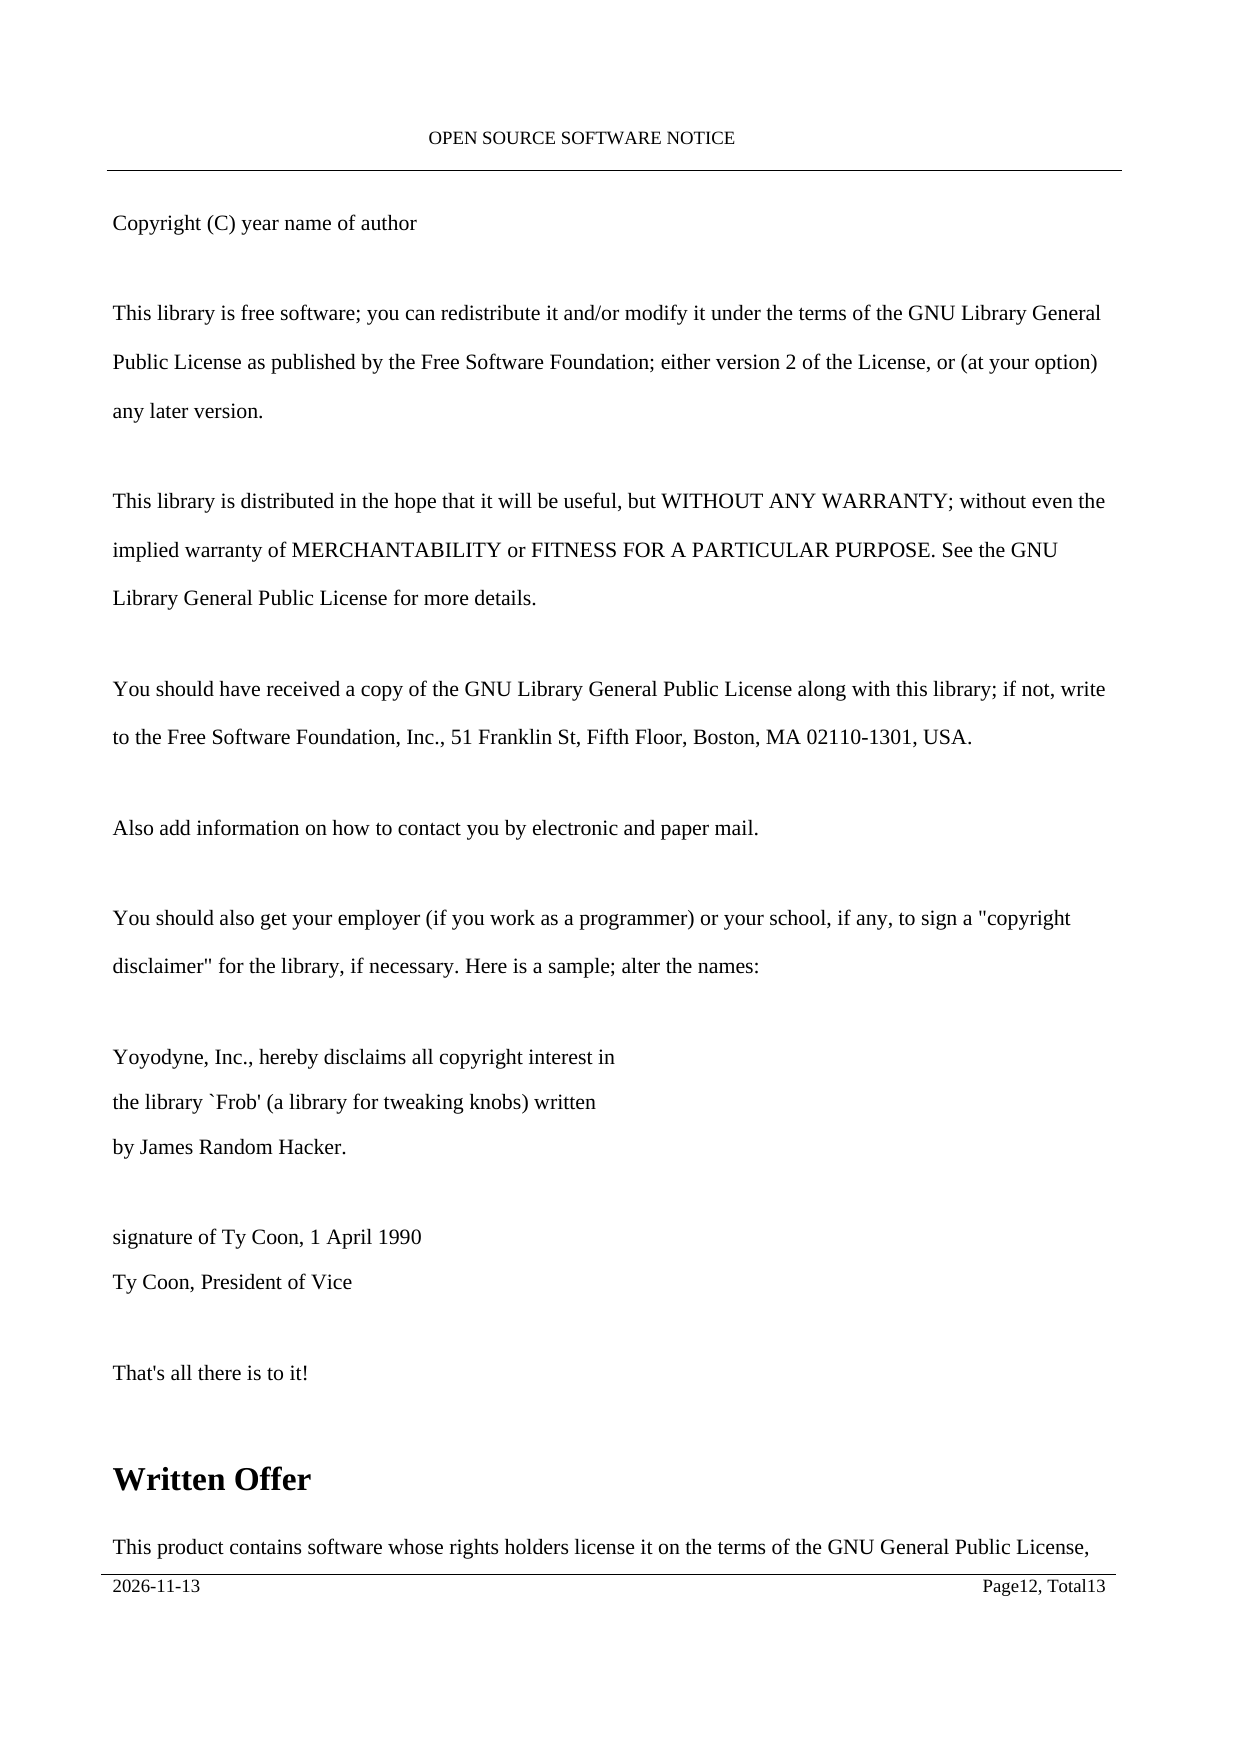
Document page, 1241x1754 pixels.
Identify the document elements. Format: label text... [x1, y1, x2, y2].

text Copyright (C) year name of author [112, 206, 1128, 239]
text You should also get your employer (if you work as a programmer) or your school, if any, to sign a "copyright disclaimer" for the library, if necessary. Here is a sample; alter the names: [112, 901, 1128, 982]
text signature of Ty Coon, 1 April 1990 [112, 1221, 1128, 1253]
text Ty Coon, President of Vice [112, 1266, 1128, 1298]
text the library `Frob' (a library for tweaking knobs) written [112, 1085, 1128, 1118]
text by James Random Hacker. [112, 1130, 1128, 1163]
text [112, 1530, 1128, 1563]
text This library is free software; you can redistribute it and/or modify it under the terms of the GNU Library General Public License as published by the Free Software Foundation; either version 2 of the License, or (at your option) any later version. [112, 297, 1128, 427]
text You should have received a copy of the GNU Library General Public License along with this library; if not, write to the Free Software Foundation, Inc., 51 Franklin St, Fifth Floor, Boston, MA 02110-1301, USA. [112, 672, 1128, 753]
text Also add information on how to contact you by electronic and paper mail. [112, 811, 1128, 843]
text Yoyodyne, Inc., hereby disclaims all copyright interest in [112, 1040, 1128, 1073]
text This library is distributed in the hope that it will be useful, but WITHOUT ANY WARRANTY; without even the implied warranty of MERCHANTABILITY or FITNESS FOR A PARTICULAR PURPOSE. See the GNU Library General Public License for more details. [112, 484, 1128, 614]
text That's all there is to it! [112, 1356, 1128, 1388]
text Written Offer [112, 1446, 1128, 1511]
